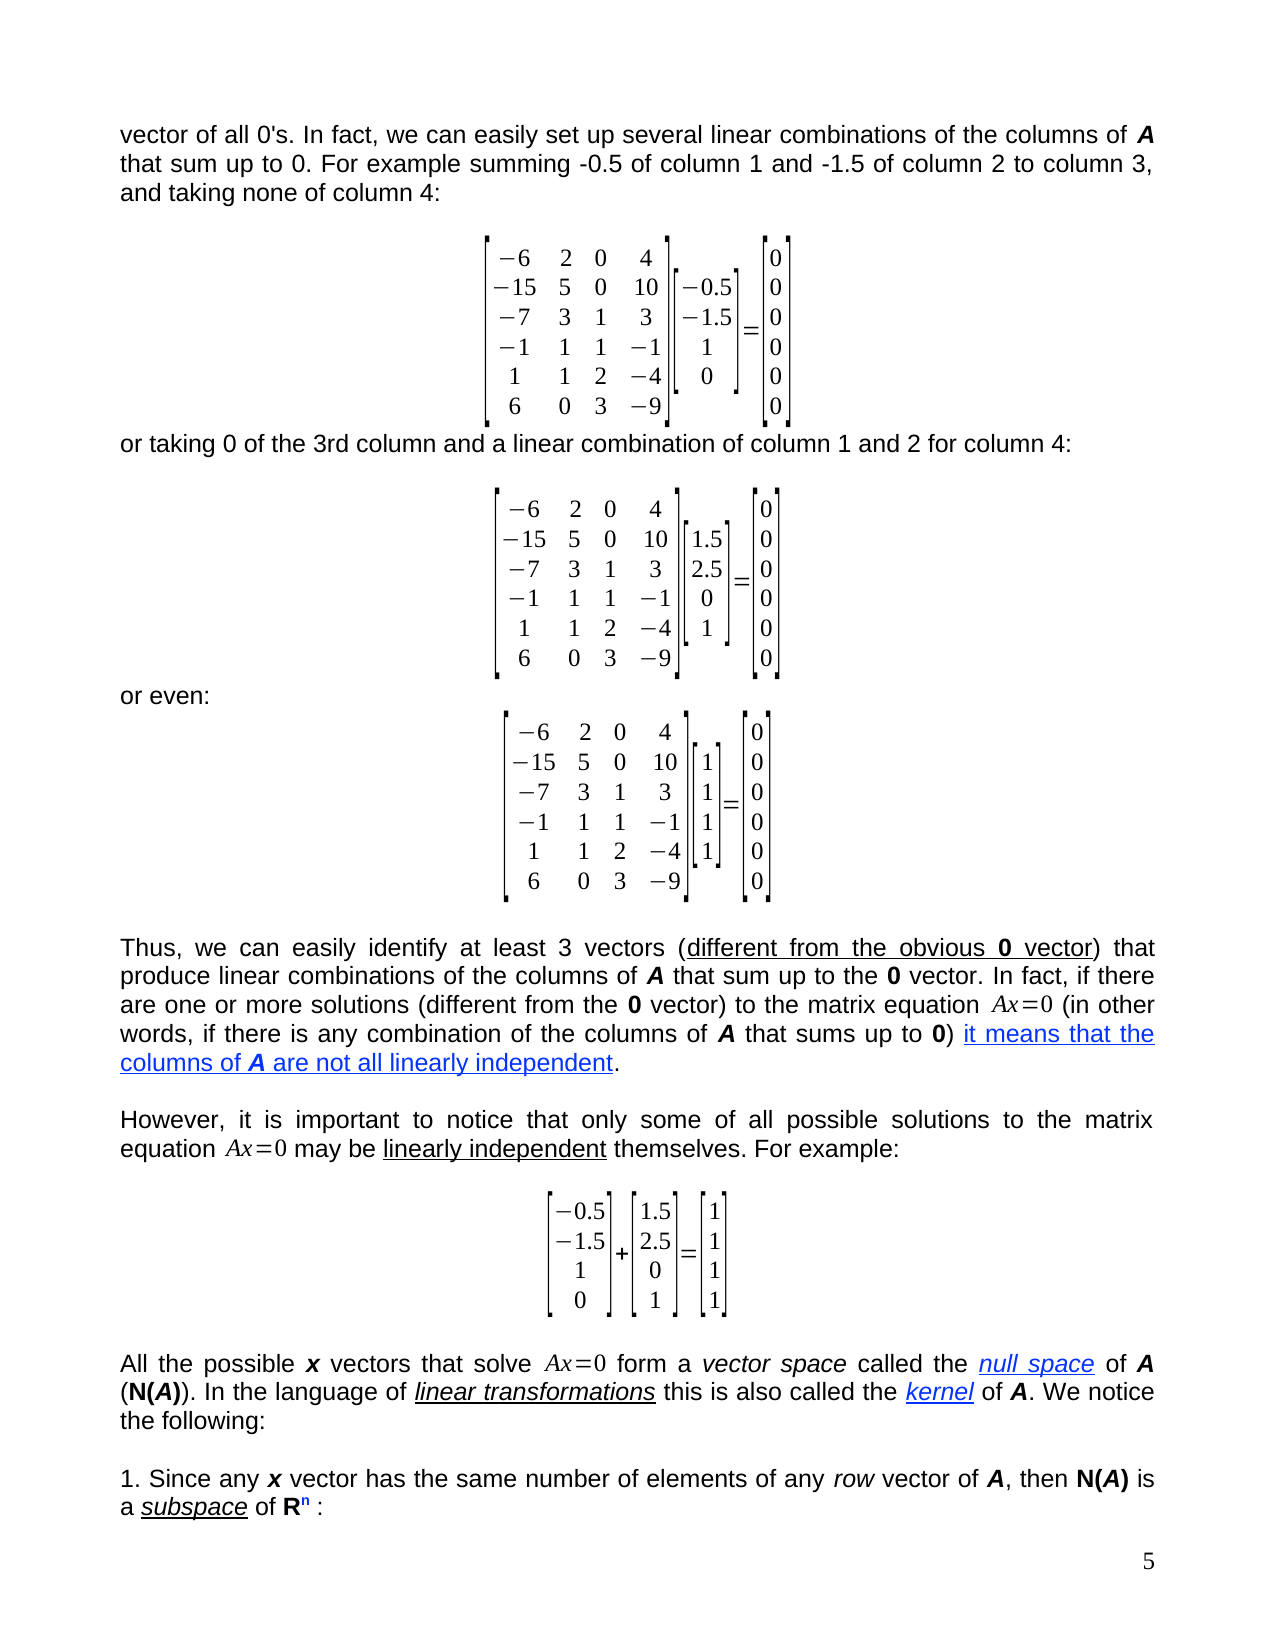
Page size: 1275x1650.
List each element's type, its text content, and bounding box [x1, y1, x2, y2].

text However, it is important to notice that only some of all possible solutions to the matrix equation may be linearly independent themselves. For example: [120, 1105, 1155, 1162]
text All the possible x vectors that solve form a vector space called the null space of A (N(A)). In the language of linear transformations this is also called the kernel of A. We notice the following: [120, 1348, 1155, 1435]
text or taking 0 of the 3rd column and a linear combination of column 1 and 2 for column 4: [120, 429, 1155, 458]
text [120, 120, 1155, 206]
text Thus, we can easily identify at least 3 vectors (different from the obvious 0 vector) that produce linear combinations of the columns of A that sum up to the 0 vector. In fact, if there are one or more solutions (different from the 0 vector) to the matrix equation (in other words, if there is any combination of the columns of A that sums up to 0) it means that the columns of A are not all linearly independent. [120, 932, 1155, 1076]
text or even: [120, 681, 1155, 709]
text 1. Since any x vector has the same number of elements of any row vector of A, then N(A) is a subspace of Rn : [120, 1463, 1155, 1521]
